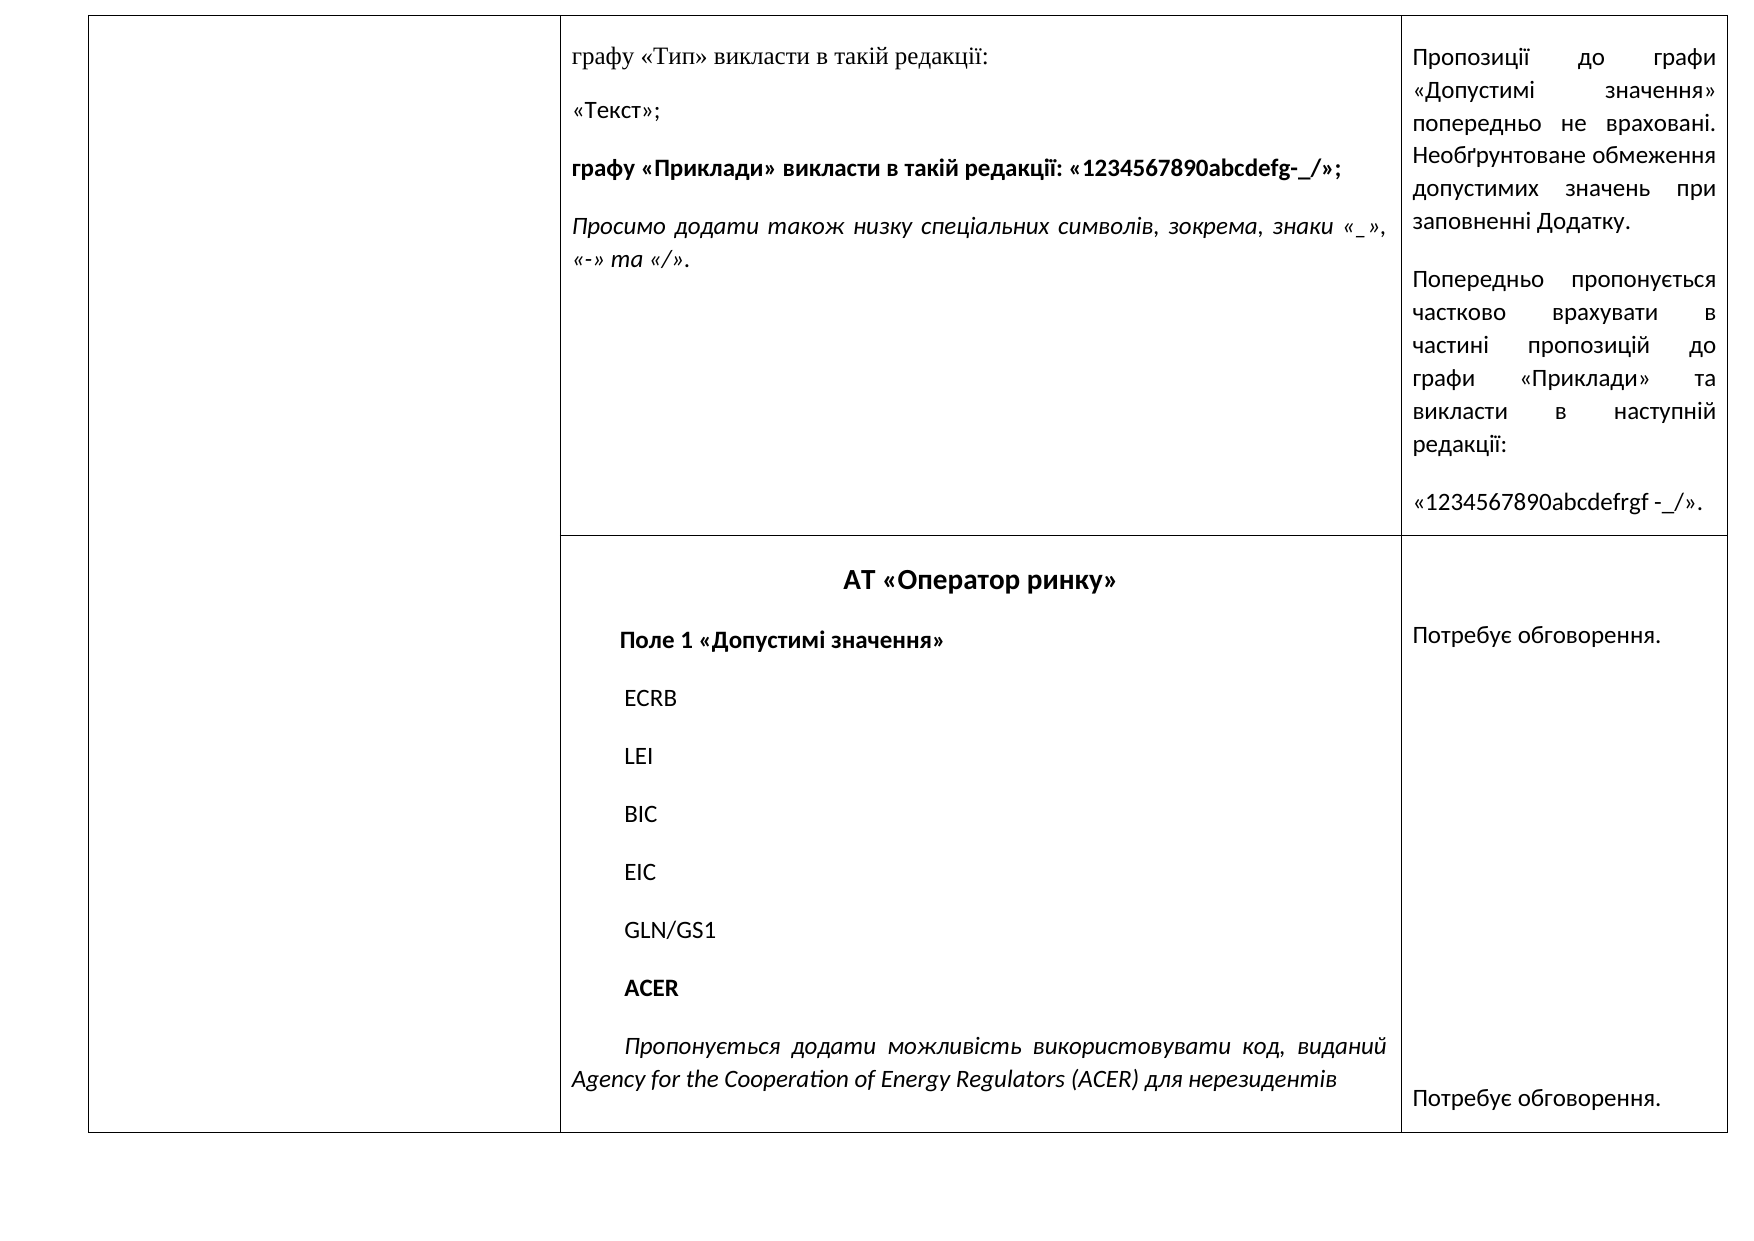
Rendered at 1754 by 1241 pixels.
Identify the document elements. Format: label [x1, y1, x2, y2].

table_cell [1402, 536, 1727, 1132]
table_cell [561, 16, 1401, 535]
table_cell [1402, 16, 1727, 535]
table_cell [561, 536, 1401, 1132]
